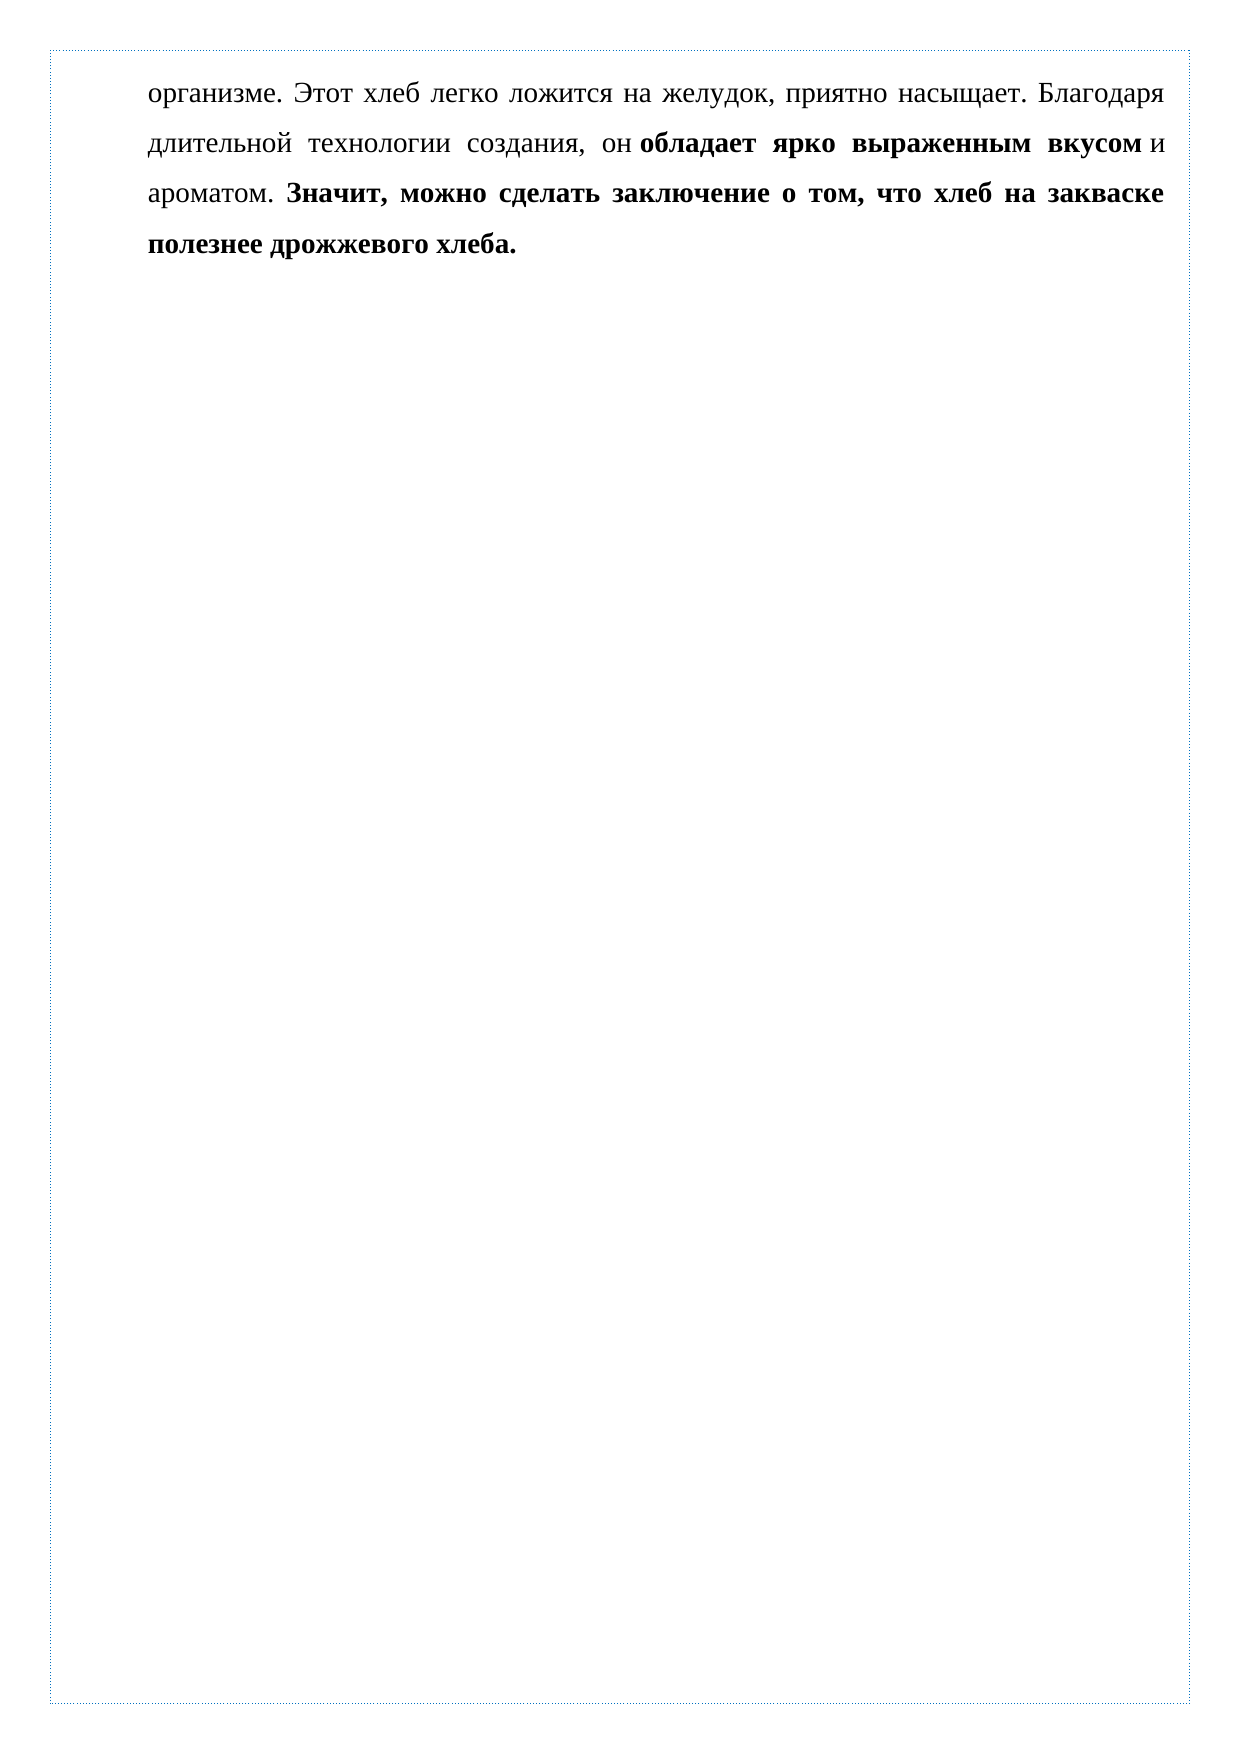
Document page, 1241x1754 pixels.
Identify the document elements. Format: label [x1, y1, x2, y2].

text [148, 75, 1165, 259]
